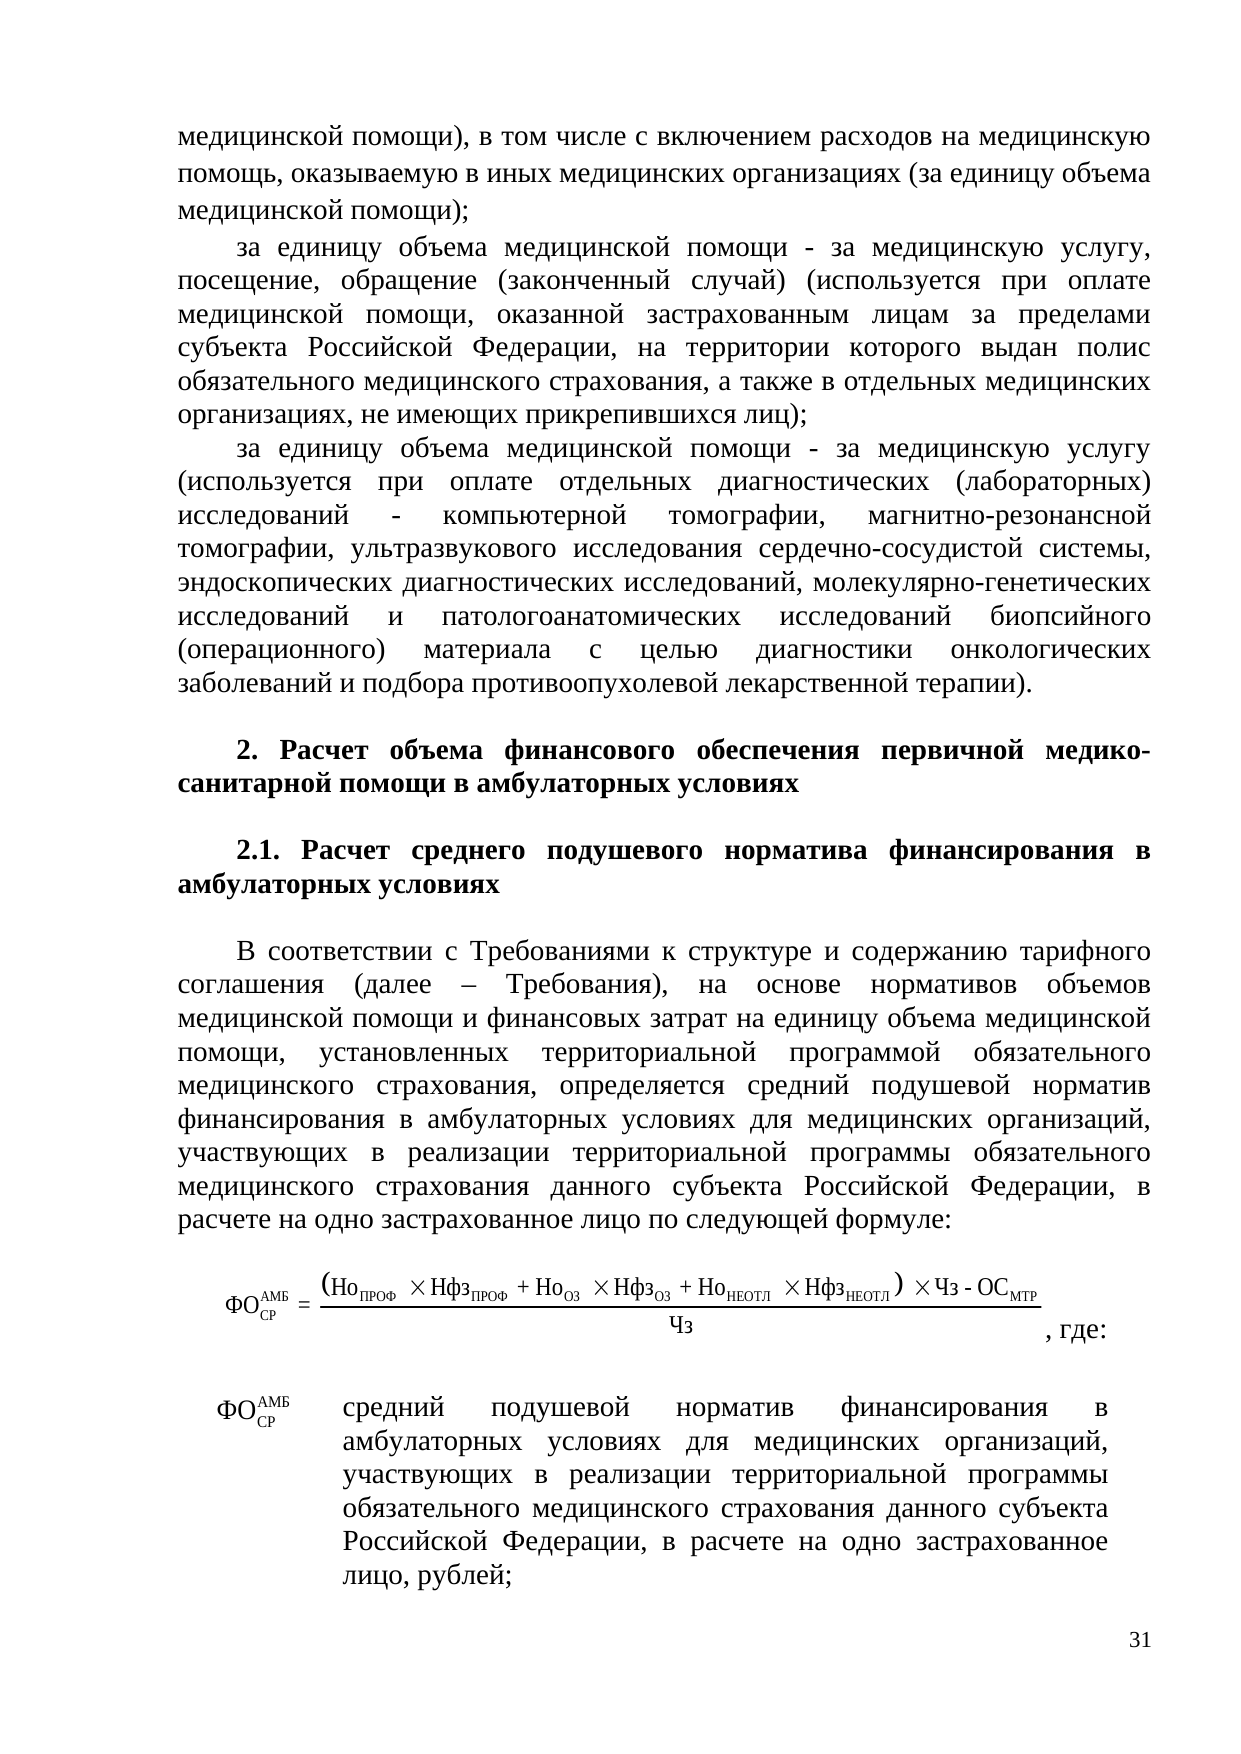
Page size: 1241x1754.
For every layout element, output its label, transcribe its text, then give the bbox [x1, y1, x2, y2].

text 2.1. Расчет среднего подушевого норматива финансирования в амбулаторных условиях [177, 832, 1152, 899]
text за единицу объема медицинской помощи - за медицинскую услугу (используется при оплате отдельных диагностических (лабораторных) исследований - компьютерной томографии, магнитно-резонансной томографии, ультразвукового исследования сердечно-сосудистой системы, эндоскопических диагностических исследований, молекулярно-генетических исследований и патологоанатомических исследований биопсийного (операционного) материала с целью диагностики онкологических заболеваний и подбора противоопухолевой лекарственной терапии). [177, 430, 1152, 698]
text 2. Расчет объема финансового обеспечения первичной медико-санитарной помощи в амбулаторных условиях [177, 732, 1152, 799]
text , где: [177, 1268, 1152, 1345]
text за единицу объема медицинской помощи - за медицинскую услугу, посещение, обращение (законченный случай) (используется при оплате медицинской помощи, оказанной застрахованным лицам за пределами субъекта Российской Федерации, на территории которого выдан полис обязательного медицинского страхования, а также в отдельных медицинских организациях, не имеющих прикрепившихся лиц); [177, 229, 1152, 430]
table_header средний подушевой норматив финансирования в амбулаторных условиях для медицинских организаций, участвующих в реализации территориальной программы обязательного медицинского страхования данного субъекта Российской Федерации, в расчете на одно застрахованное лицо, рублей; [336, 1379, 1116, 1601]
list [177, 118, 1152, 225]
text В соответствии с Требованиями к структуре и содержанию тарифного соглашения (далее – Требования), на основе нормативов объемов медицинской помощи и финансовых затрат на единицу объема медицинской помощи, установленных территориальной программой обязательного медицинского страхования, определяется средний подушевой норматив финансирования в амбулаторных условиях для медицинских организаций, участвующих в реализации территориальной программы обязательного медицинского страхования данного субъекта Российской Федерации, в расчете на одно застрахованное лицо по следующей формуле: [177, 933, 1152, 1235]
table_header [171, 1379, 336, 1601]
